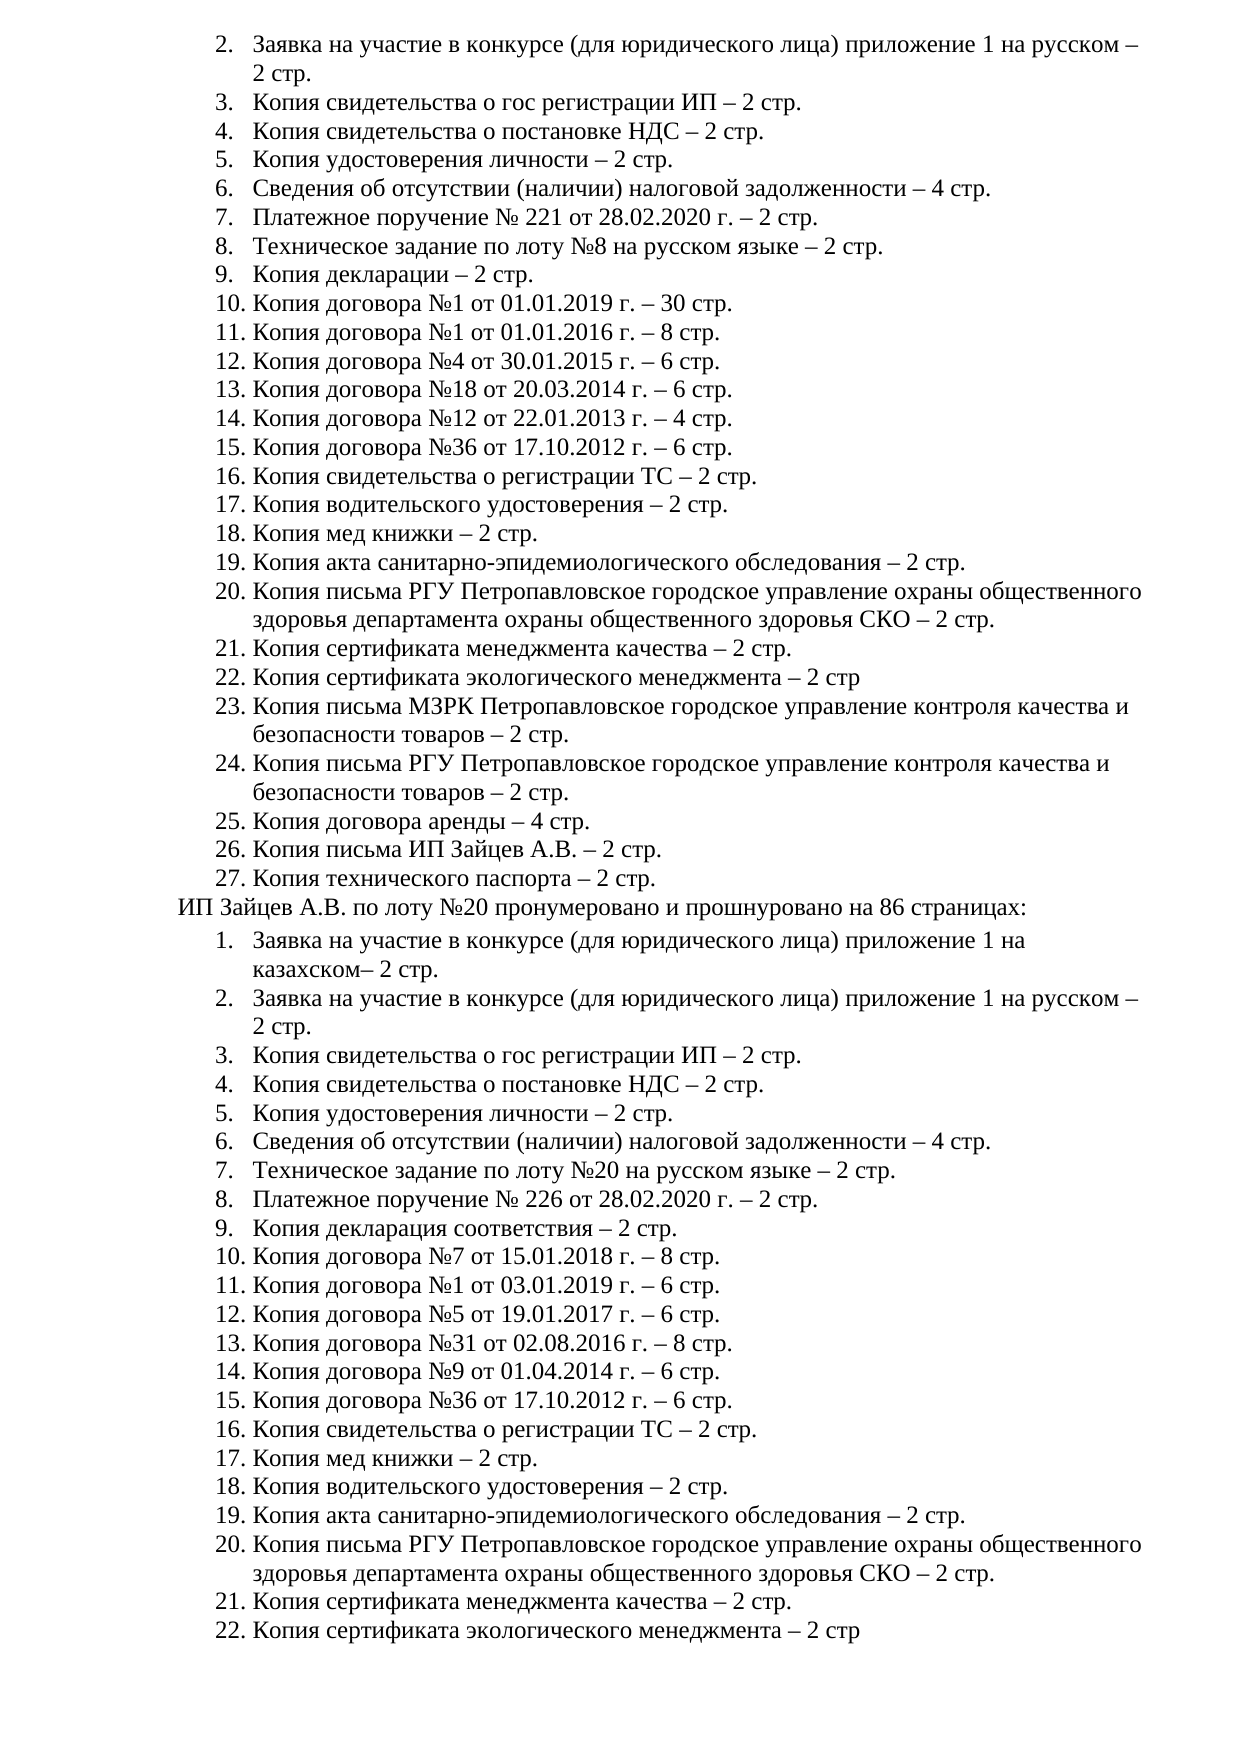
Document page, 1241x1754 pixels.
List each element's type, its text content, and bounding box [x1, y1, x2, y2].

list Копия свидетельства о гос регистрации ИП – 2 стр. [215, 1040, 1152, 1069]
list Копия свидетельства о постановке НДС – 2 стр. [215, 116, 1152, 144]
list Копия договора №9 от 01.04.2014 г. – 6 стр. [215, 1356, 1152, 1385]
list Заявка на участие в конкурсе (для юридического лица) приложение 1 на русском – 2 стр. [215, 29, 1152, 87]
text ИП Зайцев А.В. по лоту №20 пронумеровано и прошнуровано на 86 страницах: [177, 892, 1152, 921]
list Сведения об отсутствии (наличии) налоговой задолженности – 4 стр. [215, 173, 1152, 202]
list Копия акта санитарно-эпидемиологического обследования – 2 стр. [215, 547, 1152, 576]
list Копия свидетельства о гос регистрации ИП – 2 стр. [215, 87, 1152, 116]
list Копия договора №1 от 01.01.2016 г. – 8 стр. [215, 317, 1152, 346]
list Копия письма РГУ Петропавловское городское управление охраны общественного здоровья департамента охраны общественного здоровья СКО – 2 стр. [215, 1529, 1152, 1586]
list Копия договора №7 от 15.01.2018 г. – 8 стр. [215, 1241, 1152, 1270]
list Копия свидетельства о регистрации ТС – 2 стр. [215, 461, 1152, 489]
list Копия удостоверения личности – 2 стр. [215, 144, 1152, 173]
list Копия сертификата экологического менеджмента – 2 стр [215, 662, 1152, 691]
list Копия письма РГУ Петропавловское городское управление охраны общественного здоровья департамента охраны общественного здоровья СКО – 2 стр. [215, 576, 1152, 633]
list Копия акта санитарно-эпидемиологического обследования – 2 стр. [215, 1500, 1152, 1529]
list Копия письма ИП Зайцев А.В. – 2 стр. [215, 834, 1152, 863]
list Копия договора №4 от 30.01.2015 г. – 6 стр. [215, 346, 1152, 374]
list Техническое задание по лоту №8 на русском языке – 2 стр. [215, 231, 1152, 259]
list Копия удостоверения личности – 2 стр. [215, 1098, 1152, 1126]
list Копия договора №31 от 02.08.2016 г. – 8 стр. [215, 1328, 1152, 1356]
list Копия свидетельства о регистрации ТС – 2 стр. [215, 1414, 1152, 1443]
list Копия договора аренды – 4 стр. [215, 806, 1152, 834]
list Заявка на участие в конкурсе (для юридического лица) приложение 1 на русском – 2 стр. [215, 983, 1152, 1040]
list Копия договора №36 от 17.10.2012 г. – 6 стр. [215, 1385, 1152, 1414]
list Копия мед книжки – 2 стр. [215, 518, 1152, 547]
list Копия декларации – 2 стр. [215, 259, 1152, 288]
list Копия сертификата экологического менеджмента – 2 стр [215, 1615, 1152, 1644]
list Техническое задание по лоту №20 на русском языке – 2 стр. [215, 1155, 1152, 1184]
list Копия договора №12 от 22.01.2013 г. – 4 стр. [215, 403, 1152, 432]
list Платежное поручение № 226 от 28.02.2020 г. – 2 стр. [215, 1184, 1152, 1213]
list Копия договора №1 от 03.01.2019 г. – 6 стр. [215, 1270, 1152, 1299]
list Копия сертификата менеджмента качества – 2 стр. [215, 633, 1152, 662]
list Копия свидетельства о постановке НДС – 2 стр. [215, 1069, 1152, 1098]
list Заявка на участие в конкурсе (для юридического лица) приложение 1 на казахском– 2 стр. [215, 925, 1152, 983]
list Копия декларация соответствия – 2 стр. [215, 1213, 1152, 1241]
list Копия договора №36 от 17.10.2012 г. – 6 стр. [215, 432, 1152, 461]
list Сведения об отсутствии (наличии) налоговой задолженности – 4 стр. [215, 1126, 1152, 1155]
list Копия договора №5 от 19.01.2017 г. – 6 стр. [215, 1299, 1152, 1328]
list Копия водительского удостоверения – 2 стр. [215, 1471, 1152, 1500]
list Копия письма РГУ Петропавловское городское управление контроля качества и безопасности товаров – 2 стр. [215, 748, 1152, 806]
list Копия письма МЗРК Петропавловское городское управление контроля качества и безопасности товаров – 2 стр. [215, 691, 1152, 748]
list Копия водительского удостоверения – 2 стр. [215, 489, 1152, 518]
list Копия технического паспорта – 2 стр. [215, 863, 1152, 892]
list Копия договора №18 от 20.03.2014 г. – 6 стр. [215, 374, 1152, 403]
list Платежное поручение № 221 от 28.02.2020 г. – 2 стр. [215, 202, 1152, 231]
list Копия сертификата менеджмента качества – 2 стр. [215, 1586, 1152, 1615]
list Копия договора №1 от 01.01.2019 г. – 30 стр. [215, 288, 1152, 317]
list Копия мед книжки – 2 стр. [215, 1443, 1152, 1471]
